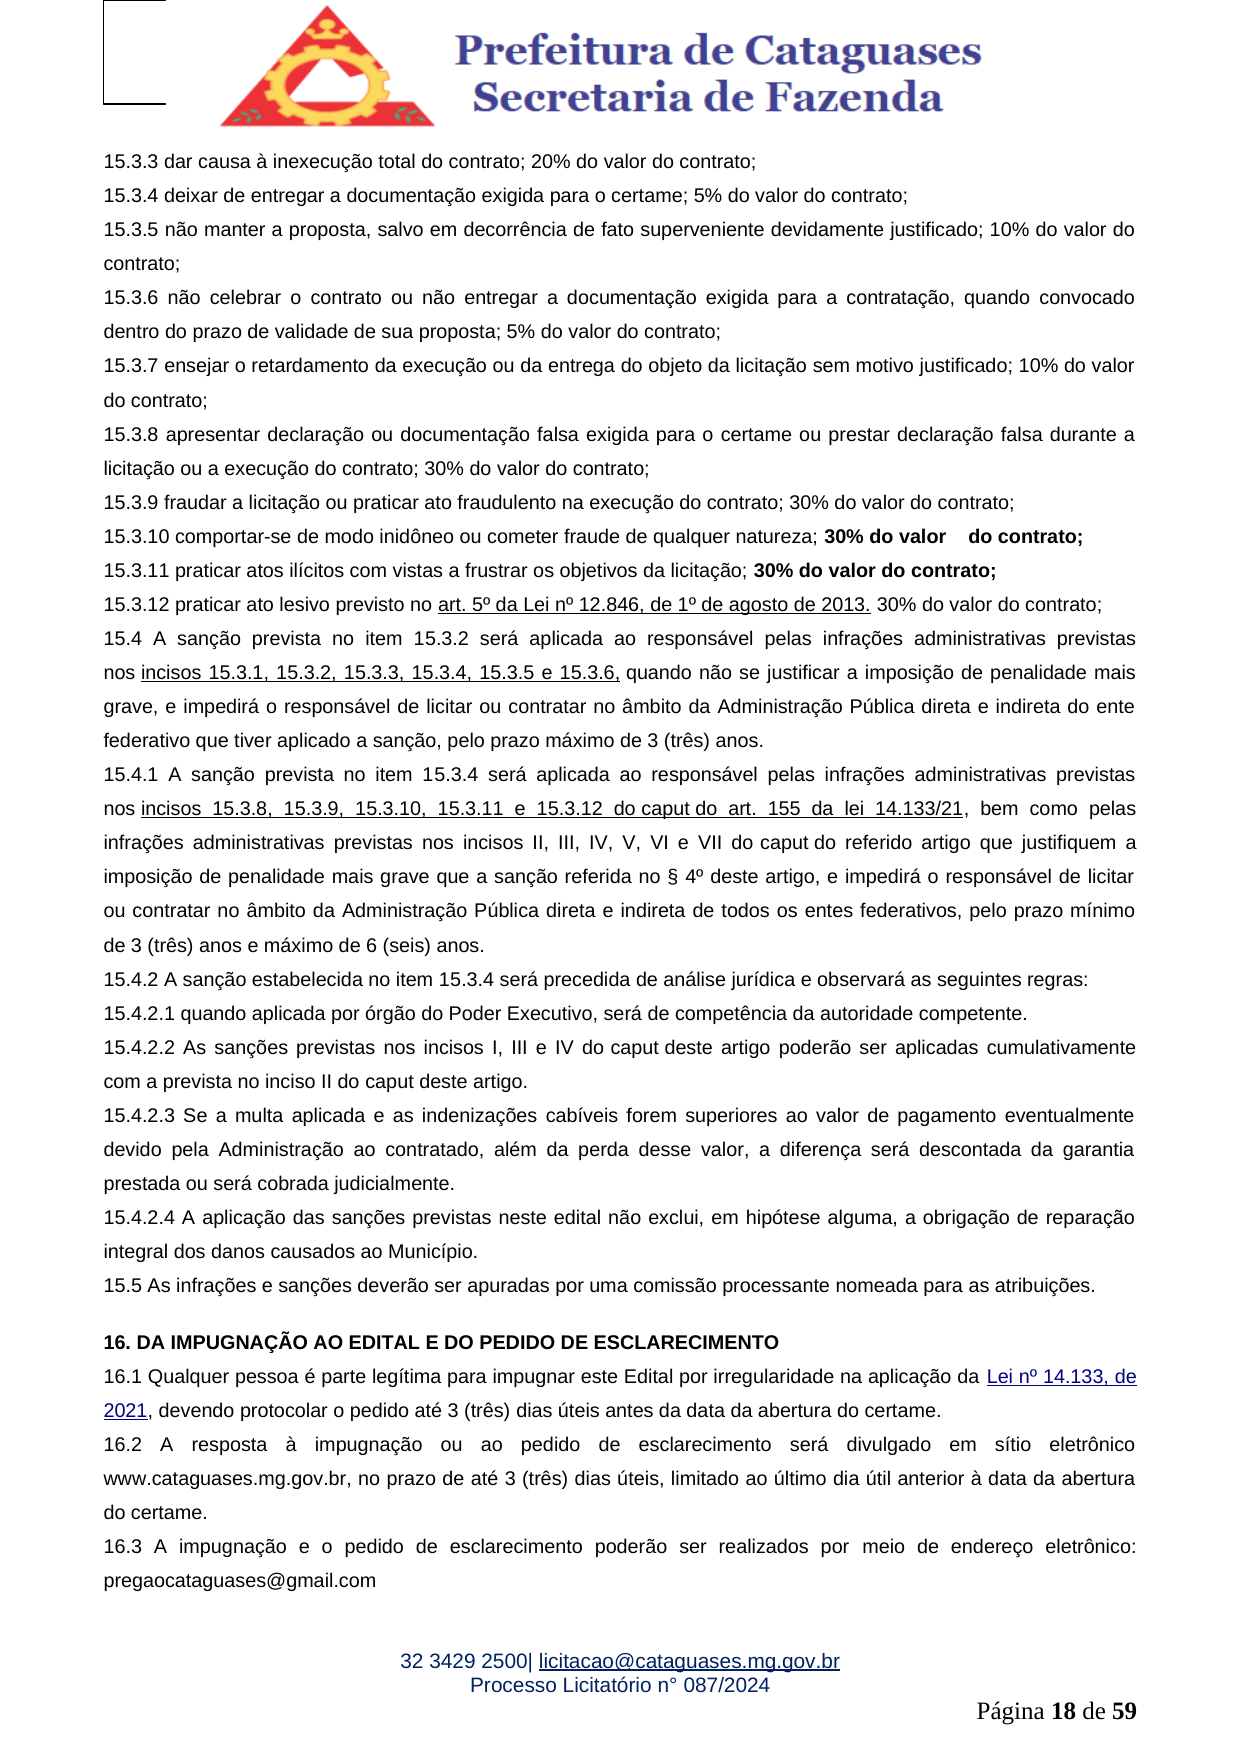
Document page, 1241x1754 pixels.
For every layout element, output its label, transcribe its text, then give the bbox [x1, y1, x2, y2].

text 15.3.5 não manter a proposta, salvo em decorrência de fato superveniente devidamente justificado; 10% do valor do contrato; [103, 218, 1137, 275]
text 15.4.2.3 Se a multa aplicada e as indenizações cabíveis forem superiores ao valor de pagamento eventualmente devido pela Administração ao contratado, além da perda desse valor, a diferença será descontada da garantia prestada ou será cobrada judicialmente. [103, 1104, 1137, 1194]
list DA IMPUGNAÇÃO AO EDITAL E DO PEDIDO DE ESCLARECIMENTO [103, 1331, 1137, 1353]
text 15.3.7 ensejar o retardamento da execução ou da entrega do objeto da licitação sem motivo justificado; 10% do valor do contrato; [103, 354, 1137, 411]
text 15.4.2 A sanção estabelecida no item 15.3.4 será precedida de análise jurídica e observará as seguintes regras: [103, 967, 1137, 990]
text 16.3 A impugnação e o pedido de esclarecimento poderão ser realizados por meio de endereço eletrônico: pregaocataguases@gmail.com [103, 1535, 1137, 1592]
text 15.4.1 A sanção prevista no item 15.3.4 será aplicada ao responsável pelas infrações administrativas previstas nos incisos 15.3.8, 15.3.9, 15.3.10, 15.3.11 e 15.3.12 do caput do art. 155 da lei 14.133/21, bem como pelas infrações administrativas previstas nos incisos II, III, IV, V, VI e VII do caput do referido artigo que justifiquem a imposição de penalidade mais grave que a sanção referida no § 4º deste artigo, e impedirá o responsável de licitar ou contratar no âmbito da Administração Pública direta e indireta de todos os entes federativos, pelo prazo mínimo de 3 (três) anos e máximo de 6 (seis) anos. [103, 763, 1137, 956]
text 15.4.2.2 As sanções previstas nos incisos I, III e IV do caput deste artigo poderão ser aplicadas cumulativamente com a prevista no inciso II do caput deste artigo. [103, 1036, 1137, 1092]
text 15.3.11 praticar atos ilícitos com vistas a frustrar os objetivos da licitação; 30% do valor do contrato; [103, 559, 1137, 581]
text 16.1 Qualquer pessoa é parte legítima para impugnar este Edital por irregularidade na aplicação da Lei nº 14.133, de 2021, devendo protocolar o pedido até 3 (três) dias úteis antes da data da abertura do certame. [103, 1365, 1137, 1422]
text 15.4.2.4 A aplicação das sanções previstas neste edital não exclui, em hipótese alguma, a obrigação de reparação integral dos danos causados ao Município. [103, 1206, 1137, 1263]
text 15.3.8 apresentar declaração ou documentação falsa exigida para o certame ou prestar declaração falsa durante a licitação ou a execução do contrato; 30% do valor do contrato; [103, 422, 1137, 479]
text 15.4.2.1 quando aplicada por órgão do Poder Executivo, será de competência da autoridade competente. [103, 1002, 1137, 1024]
text 15.5 As infrações e sanções deverão ser apuradas por uma comissão processante nomeada para as atribuições. [103, 1274, 1137, 1297]
text 15.3.3 dar causa à inexecução total do contrato; 20% do valor do contrato; [103, 150, 1137, 173]
text 15.4 A sanção prevista no item 15.3.2 será aplicada ao responsável pelas infrações administrativas previstas nos incisos 15.3.1, 15.3.2, 15.3.3, 15.3.4, 15.3.5 e 15.3.6, quando não se justificar a imposição de penalidade mais grave, e impedirá o responsável de licitar ou contratar no âmbito da Administração Pública direta e indireta do ente federativo que tiver aplicado a sanção, pelo prazo máximo de 3 (três) anos. [103, 627, 1137, 752]
text 15.3.10 comportar-se de modo inidôneo ou cometer fraude de qualquer natureza; 30% do valor do contrato; [103, 525, 1137, 547]
text 15.3.4 deixar de entregar a documentação exigida para o certame; 5% do valor do contrato; [103, 184, 1137, 207]
picture [165, 0, 1075, 148]
text 15.3.6 não celebrar o contrato ou não entregar a documentação exigida para a contratação, quando convocado dentro do prazo de validade de sua proposta; 5% do valor do contrato; [103, 286, 1137, 343]
text 15.3.12 praticar ato lesivo previsto no art. 5º da Lei nº 12.846, de 1º de agosto de 2013. 30% do valor do contrato; [103, 593, 1137, 616]
text 16.2 A resposta à impugnação ou ao pedido de esclarecimento será divulgado em sítio eletrônico www.cataguases.mg.gov.br, no prazo de até 3 (três) dias úteis, limitado ao último dia útil anterior à data da abertura do certame. [103, 1433, 1137, 1524]
text 15.3.9 fraudar a licitação ou praticar ato fraudulento na execução do contrato; 30% do valor do contrato; [103, 491, 1137, 513]
